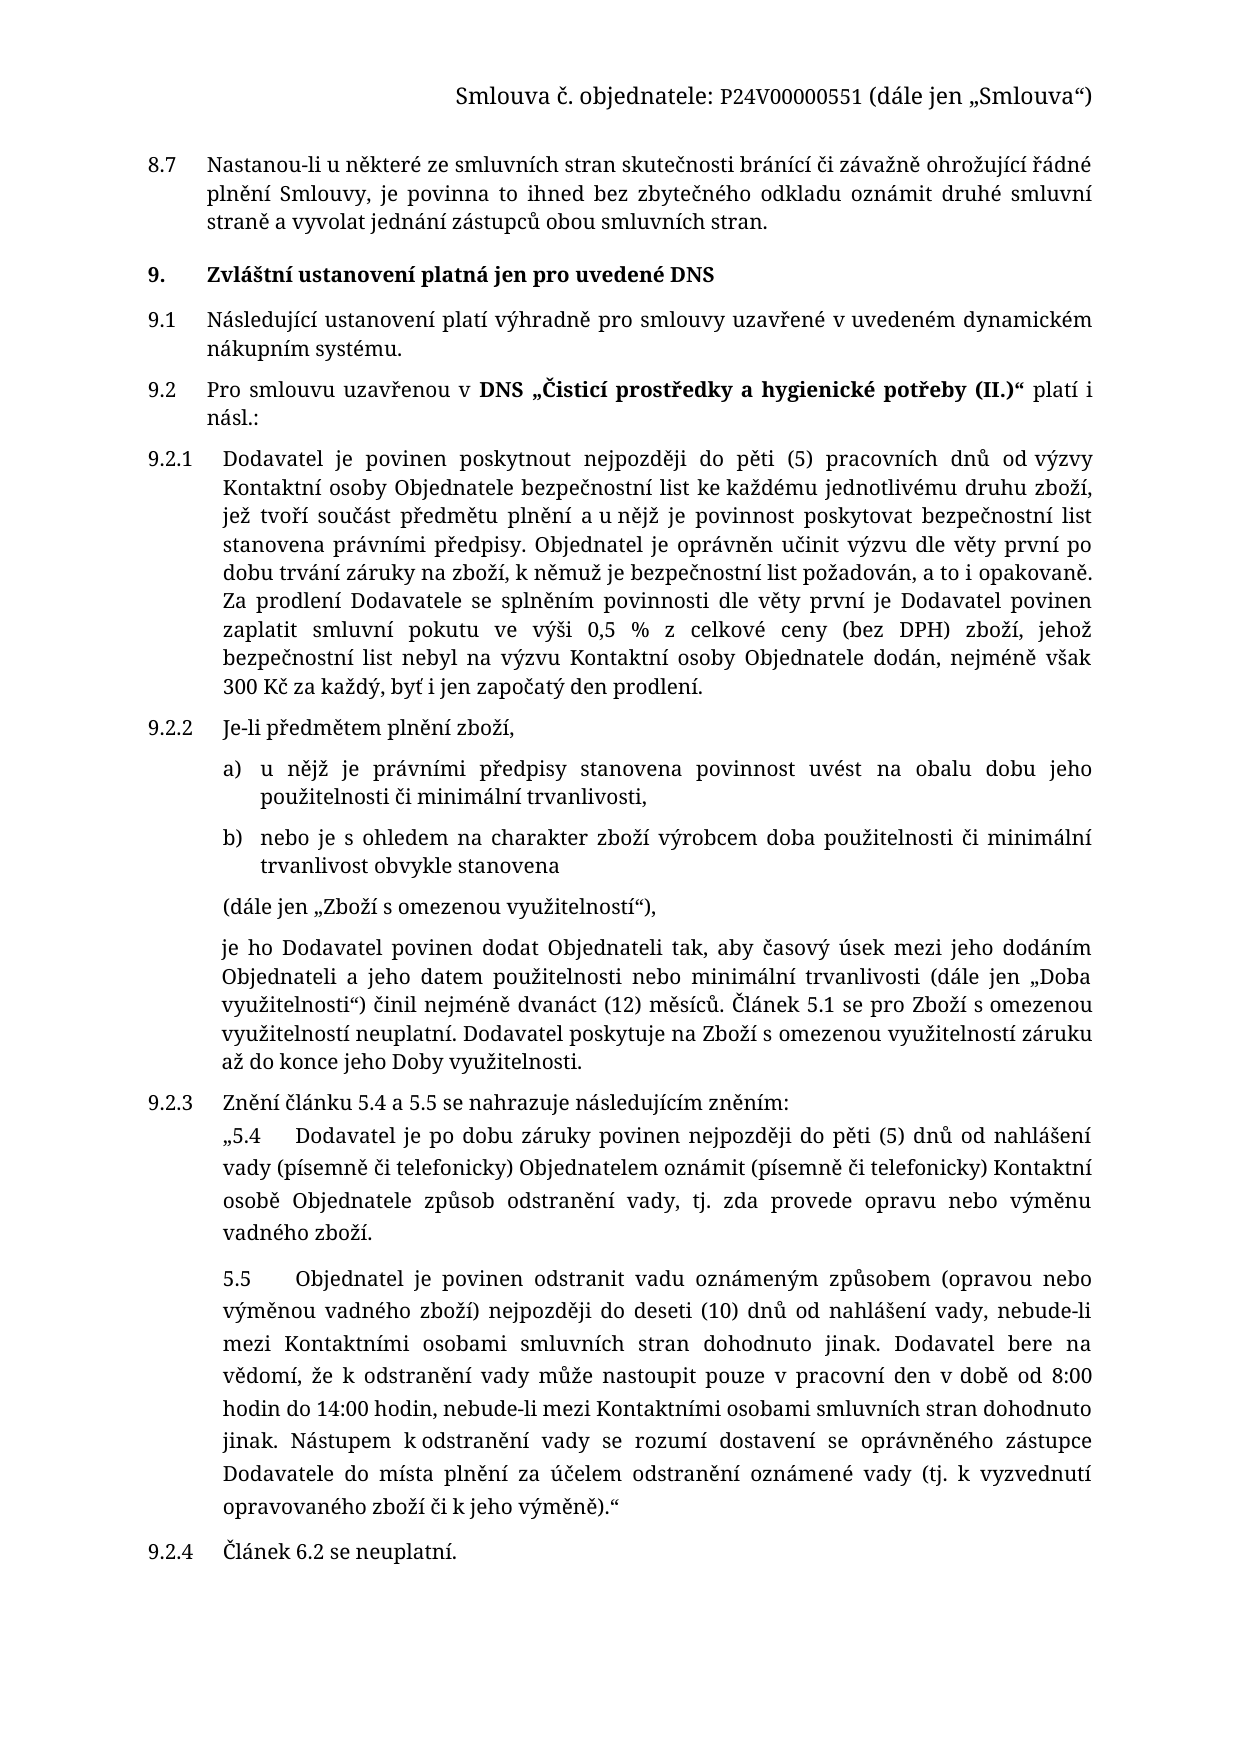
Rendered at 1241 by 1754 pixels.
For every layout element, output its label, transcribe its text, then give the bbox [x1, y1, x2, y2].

list „5.4 Dodavatel je po dobu záruky povinen nejpozději do pěti (5) dnů od nahlášení vady (písemně či telefonicky) Objednatelem oznámit (písemně či telefonicky) Kontaktní osobě Objednatele způsob odstranění vady, tj. zda provede opravu nebo výměnu vadného zboží. [223, 1121, 1093, 1247]
list Je-li předmětem plnění zboží, [148, 713, 1093, 741]
list Článek 6.2 se neuplatní. [148, 1537, 1093, 1565]
list Zvláštní ustanovení platná jen pro uvedené DNS [148, 261, 1093, 289]
text (dále jen „Zboží s omezenou využitelností“), [223, 892, 1093, 921]
list Následující ustanovení platí výhradně pro smlouvy uzavřené v uvedeném dynamickém nákupním systému. [148, 306, 1093, 362]
list Znění článku 5.4 a 5.5 se nahrazuje následujícím zněním: [148, 1088, 1093, 1117]
list nebo je s ohledem na charakter zboží výrobcem doba použitelnosti či minimální trvanlivost obvykle stanovena [223, 823, 1093, 880]
list u nějž je právními předpisy stanovena povinnost uvést na obalu dobu jeho použitelnosti či minimální trvanlivosti, [223, 754, 1093, 811]
text je ho Dodavatel povinen dodat Objednateli tak, aby časový úsek mezi jeho dodáním Objednateli a jeho datem použitelnosti nebo minimální trvanlivosti (dále jen „Doba využitelnosti“) činil nejméně dvanáct (12) měsíců. Článek 5.1 se pro Zboží s omezenou využitelností neuplatní. Dodavatel poskytuje na Zboží s omezenou využitelností záruku až do konce jeho Doby využitelnosti. [221, 933, 1093, 1076]
list Dodavatel je povinen poskytnout nejpozději do pěti (5) pracovních dnů od výzvy Kontaktní osoby Objednatele bezpečnostní list ke každému jednotlivému druhu zboží, jež tvoří součást předmětu plnění a u nějž je povinnost poskytovat bezpečnostní list stanovena právními předpisy. Objednatel je oprávněn učinit výzvu dle věty první po dobu trvání záruky na zboží, k němuž je bezpečnostní list požadován, a to i opakovaně. Za prodlení Dodavatele se splněním povinnosti dle věty první je Dodavatel povinen zaplatit smluvní pokutu ve výši 0,5 % z celkové ceny (bez DPH) zboží, jehož bezpečnostní list nebyl na výzvu Kontaktní osoby Objednatele dodán, nejméně však 300 Kč za každý, byť i jen započatý den prodlení. [148, 444, 1093, 700]
list Nastanou-li u některé ze smluvních stran skutečnosti bránící či závažně ohrožující řádné plnění Smlouvy, je povinna to ihned bez zbytečného odkladu oznámit druhé smluvní straně a vyvolat jednání zástupců obou smluvních stran. [148, 150, 1093, 236]
list 5.5 Objednatel je povinen odstranit vadu oznámeným způsobem (opravou nebo výměnou vadného zboží) nejpozději do deseti (10) dnů od nahlášení vady, nebude-li mezi Kontaktními osobami smluvních stran dohodnuto jinak. Dodavatel bere na vědomí, že k odstranění vady může nastoupit pouze v pracovní den v době od 8:00 hodin do 14:00 hodin, nebude-li mezi Kontaktními osobami smluvních stran dohodnuto jinak. Nástupem k odstranění vady se rozumí dostavení se oprávněného zástupce Dodavatele do místa plnění za účelem odstranění oznámené vady (tj. k vyzvednutí opravovaného zboží či k jeho výměně).“ [223, 1264, 1093, 1520]
list Pro smlouvu uzavřenou v DNS „Čisticí prostředky a hygienické potřeby (II.)“ platí i násl.: [148, 375, 1093, 432]
